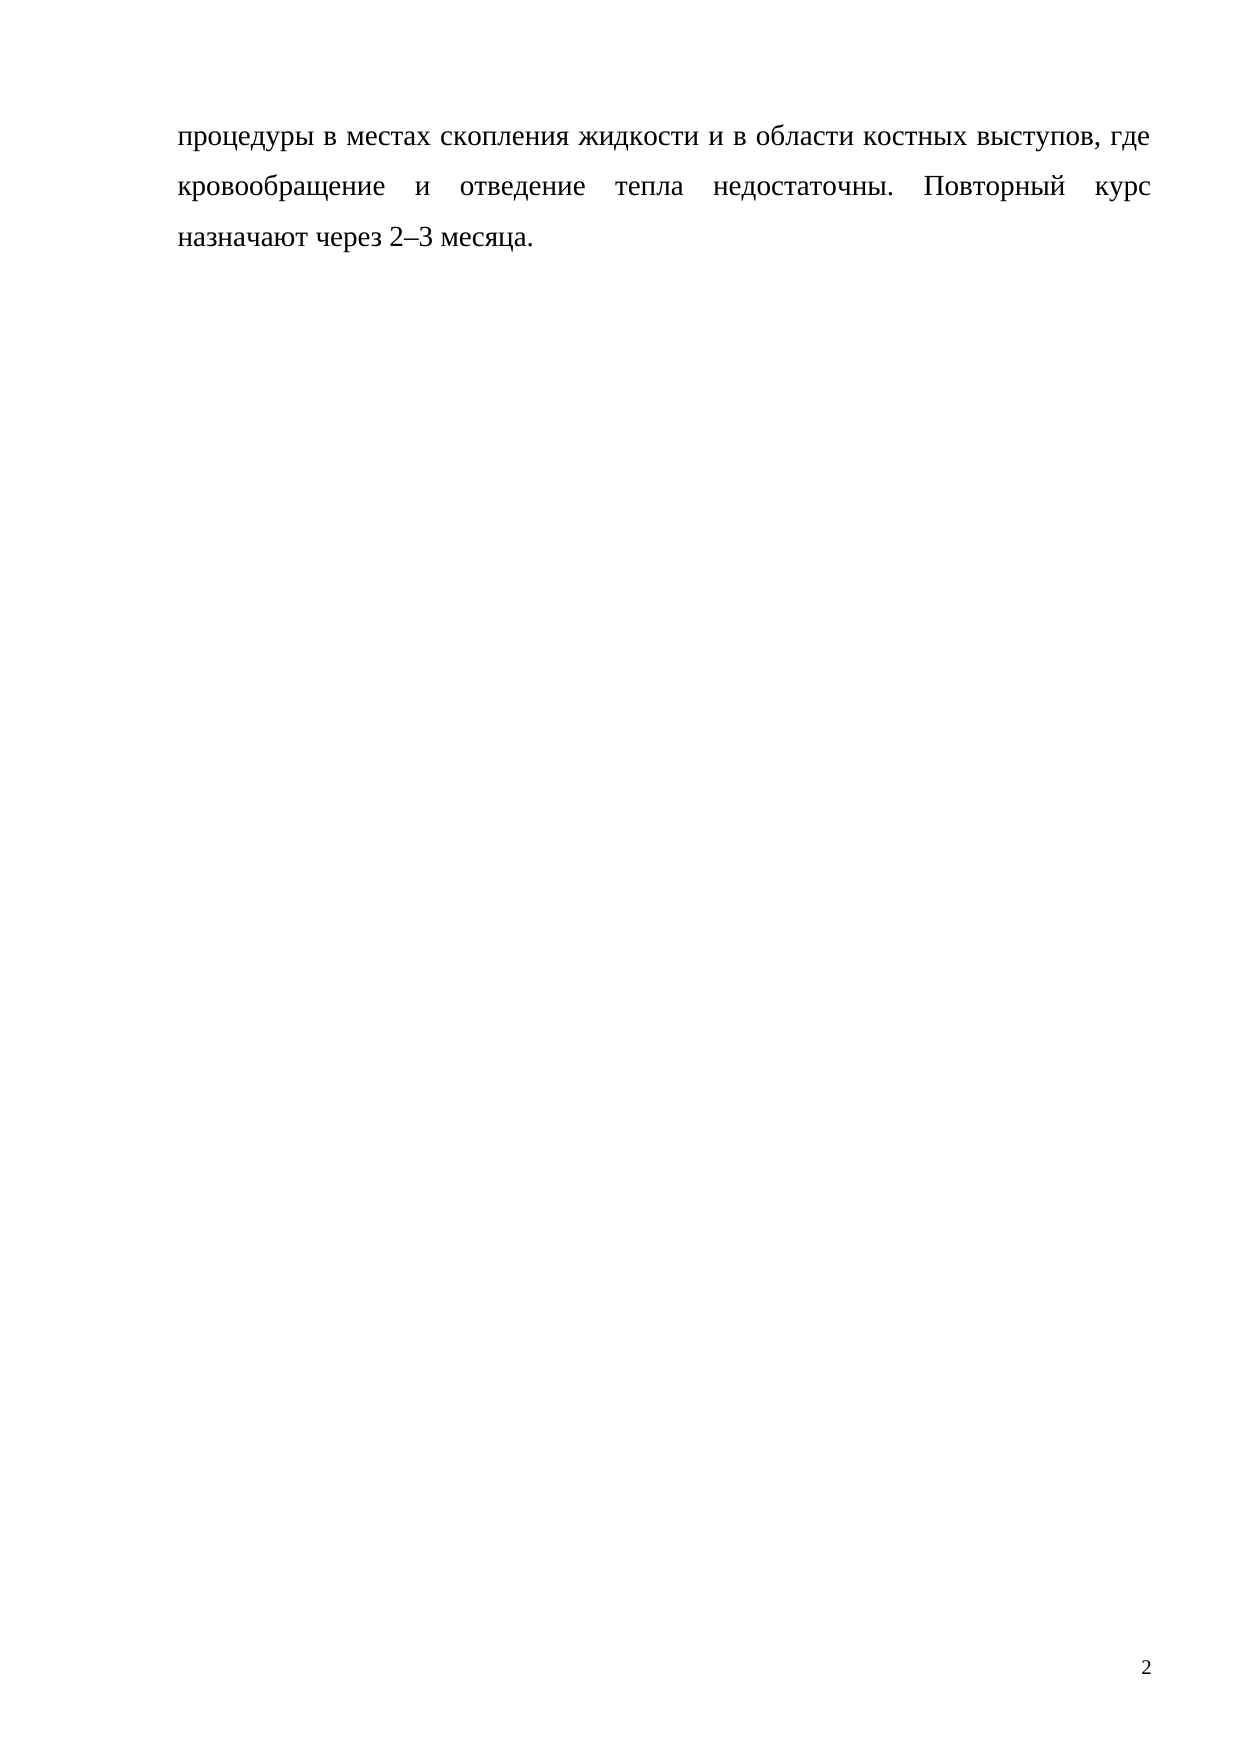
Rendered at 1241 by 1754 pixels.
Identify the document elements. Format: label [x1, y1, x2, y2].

text [177, 118, 1152, 252]
